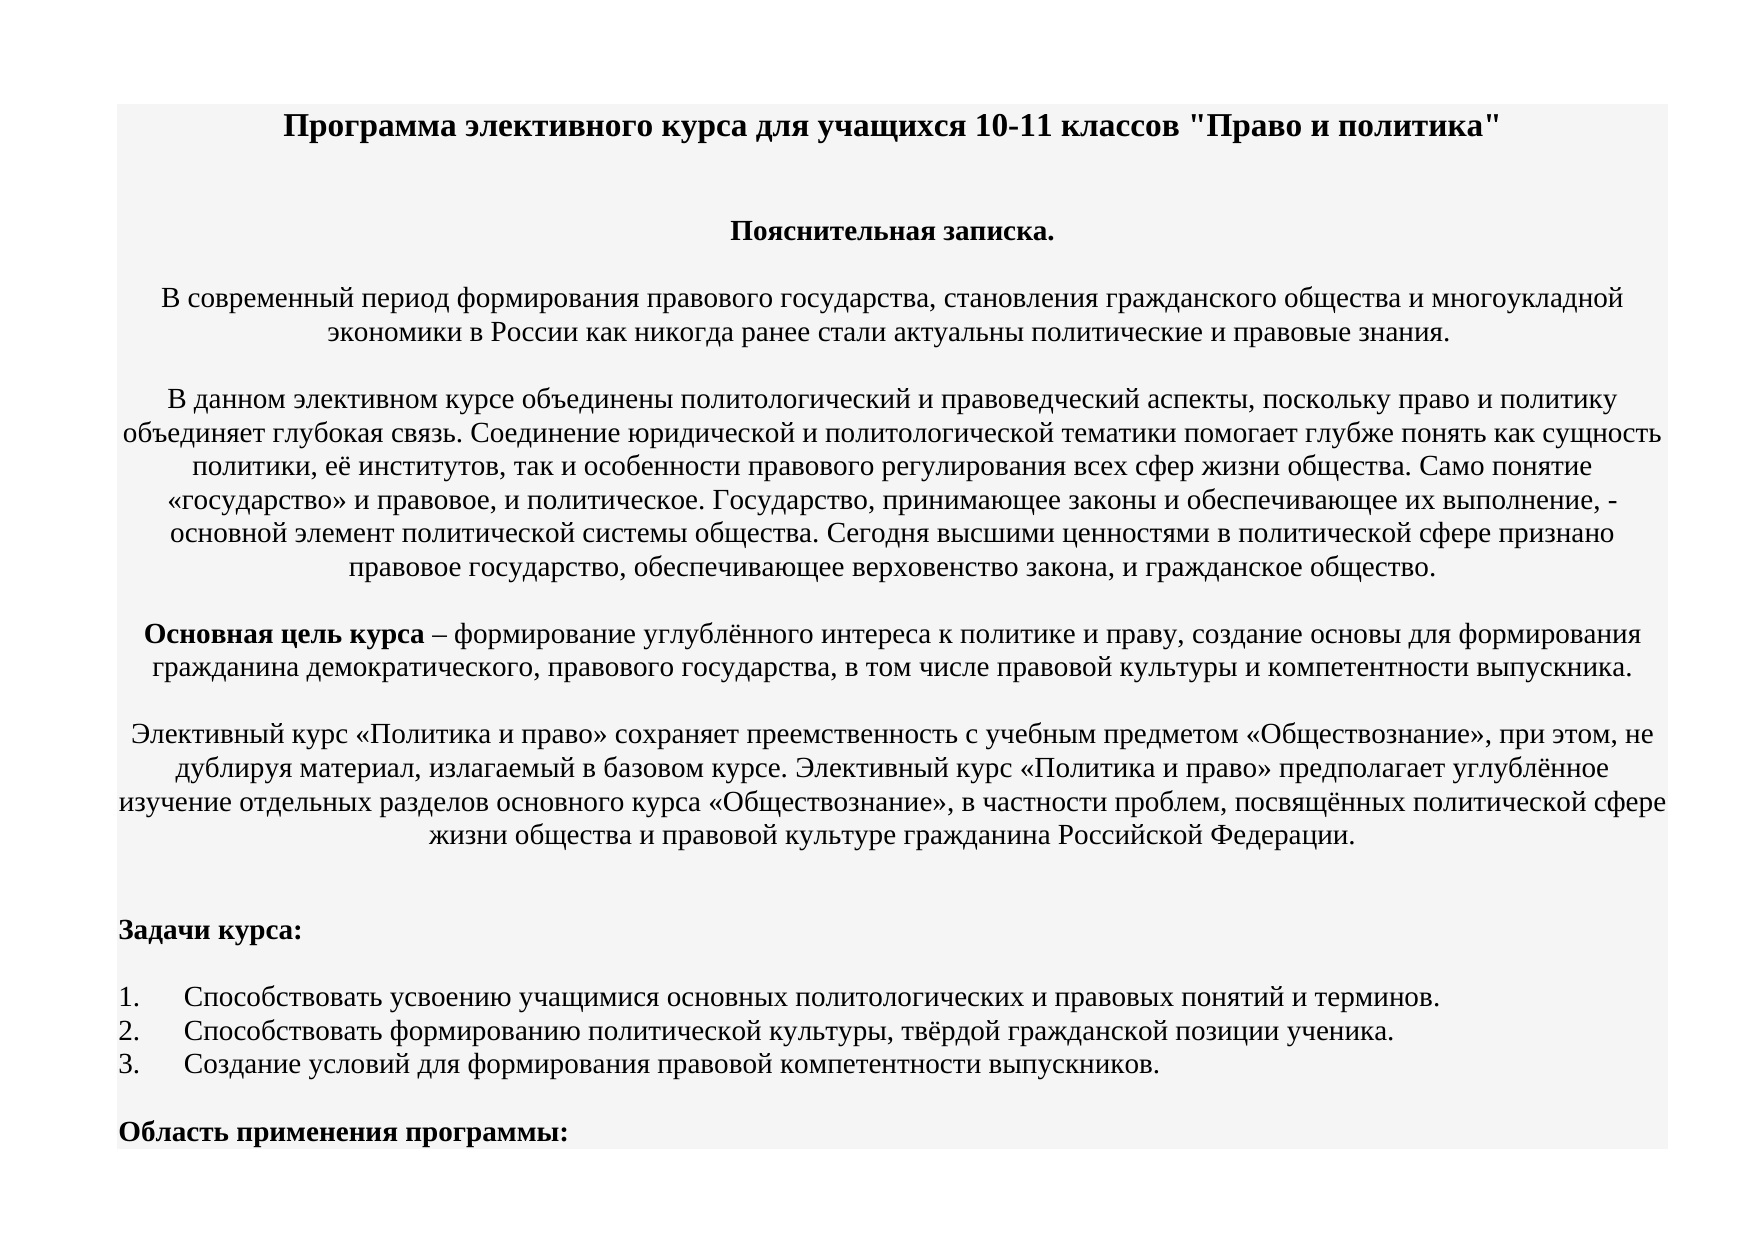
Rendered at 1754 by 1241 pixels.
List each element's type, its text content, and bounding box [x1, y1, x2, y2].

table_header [117, 145, 1668, 1149]
table_header Программа элективного курса для учащихся 10-11 классов "Право и политика" [117, 104, 1668, 145]
